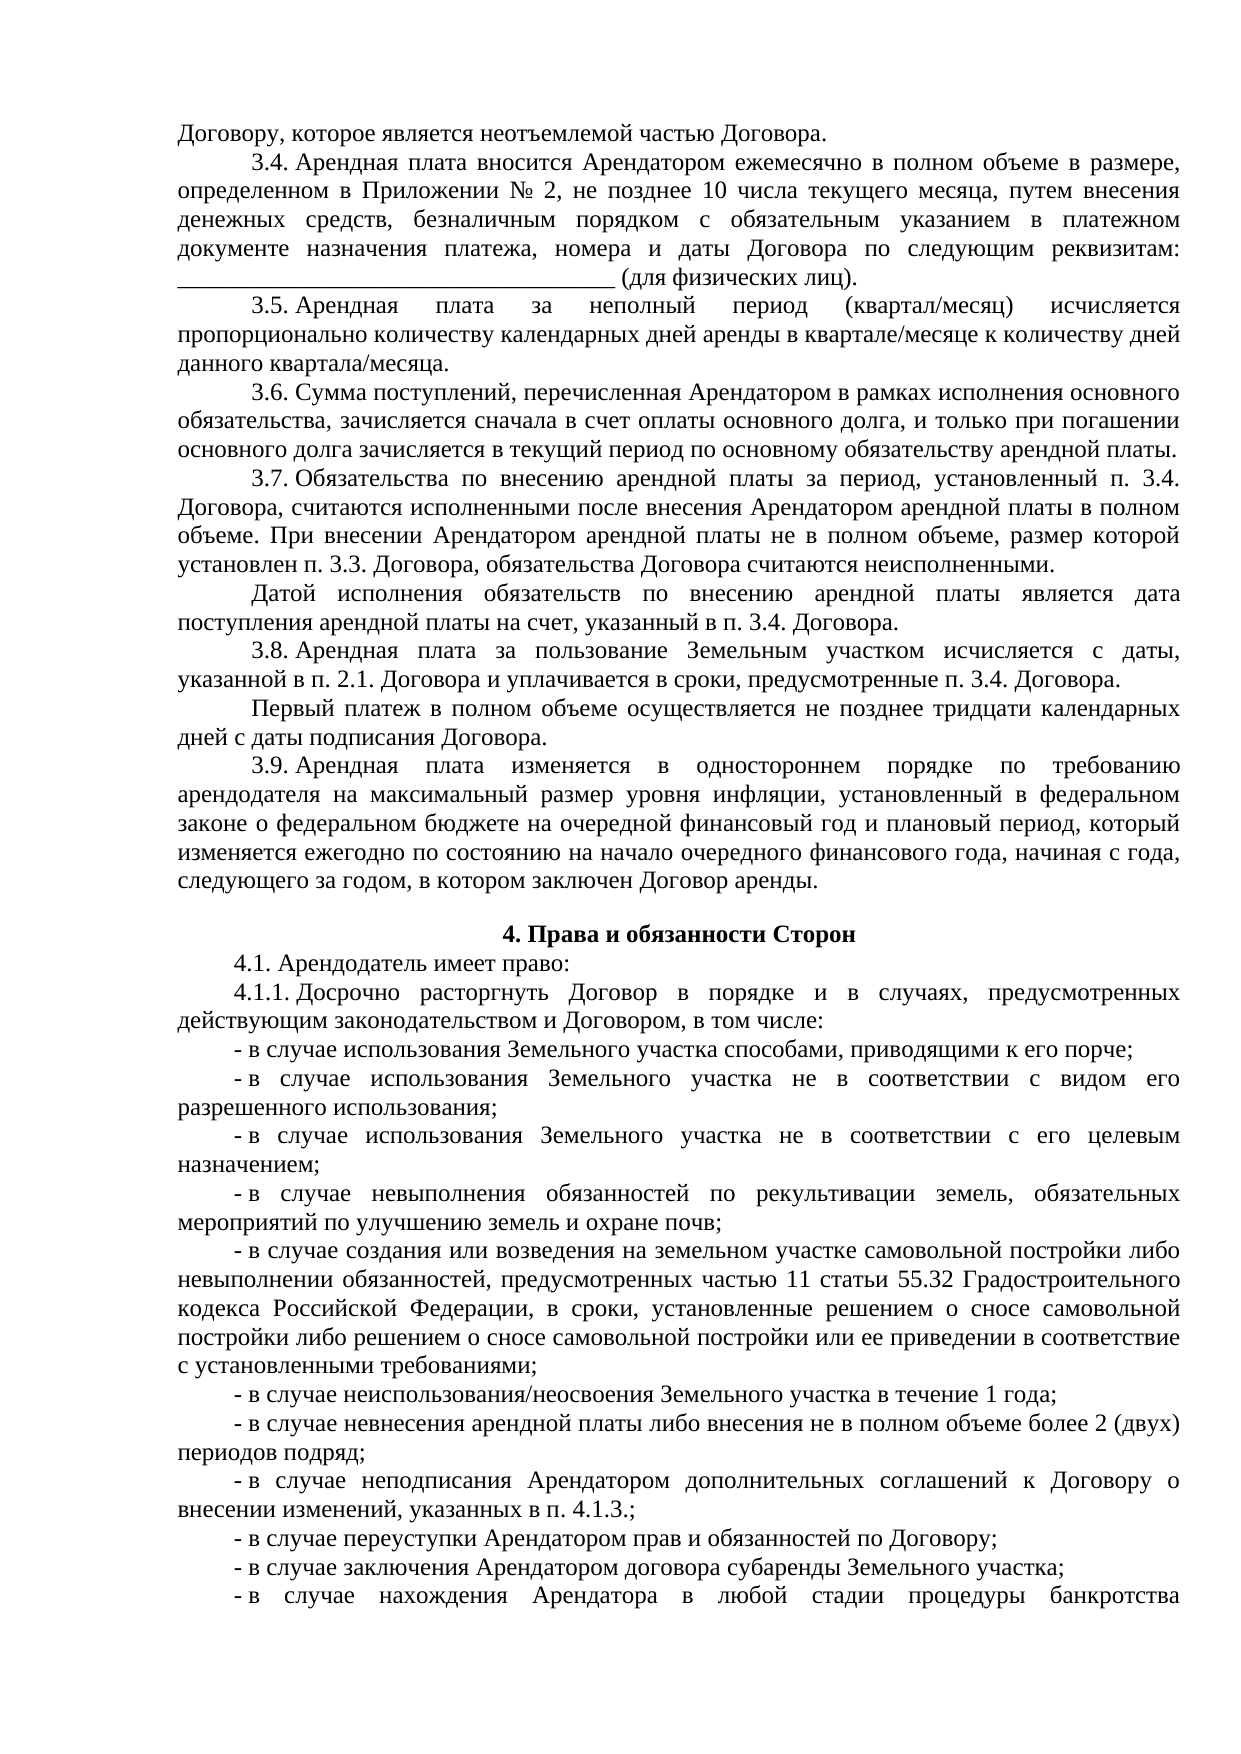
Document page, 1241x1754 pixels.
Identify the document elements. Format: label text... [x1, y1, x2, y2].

text 3.5. Арендная плата за неполный период (квартал/месяц) исчисляется пропорционально количеству календарных дней аренды в квартале/месяце к количеству дней данного квартала/месяца. [177, 291, 1181, 377]
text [177, 1581, 1181, 1609]
text - в случае использования Земельного участка способами, приводящими к его порче; [177, 1034, 1181, 1063]
text Датой исполнения обязательств по внесению арендной платы является дата поступления арендной платы на счет, указанный в п. 3.4. Договора. [177, 578, 1181, 636]
text - в случае создания или возведения на земельном участке самовольной постройки либо невыполнении обязанностей, предусмотренных частью 11 статьи 55.32 Градостроительного кодекса Российской Федерации, в сроки, установленные решением о сносе самовольной постройки либо решением о сносе самовольной постройки или ее приведении в соответствие с установленными требованиями; [177, 1236, 1181, 1379]
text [177, 118, 1181, 147]
text Первый платеж в полном объеме осуществляется не позднее тридцати календарных дней с даты подписания Договора. [177, 693, 1181, 751]
text - в случае невыполнения обязанностей по рекультивации земель, обязательных мероприятий по улучшению земель и охране почв; [177, 1178, 1181, 1236]
text - в случае невнесения арендной платы либо внесения не в полном объеме более 2 (двух) периодов подряд; [177, 1408, 1181, 1466]
text - в случае использования Земельного участка не в соответствии с его целевым назначением; [177, 1121, 1181, 1178]
text 4.1. Арендодатель имеет право: [177, 948, 1181, 977]
text 4.1.1. Досрочно расторгнуть Договор в порядке и в случаях, предусмотренных действующим законодательством и Договором, в том числе: [177, 977, 1181, 1034]
text - в случае использования Земельного участка не в соответствии с видом его разрешенного использования; [177, 1063, 1181, 1121]
text 3.8. Арендная плата за пользование Земельным участком исчисляется с даты, указанной в п. 2.1. Договора и уплачивается в сроки, предусмотренные п. 3.4. Договора. [177, 636, 1181, 693]
text 3.4. Арендная плата вносится Арендатором ежемесячно в полном объеме в размере, определенном в Приложении № 2, не позднее 10 числа текущего месяца, путем внесения денежных средств, безналичным порядком с обязательным указанием в платежном документе назначения платежа, номера и даты Договора по следующим реквизитам: ___________________________________ (для физических лиц). [177, 147, 1181, 291]
text 4. Права и обязанности Сторон [177, 919, 1181, 948]
text 3.6. Сумма поступлений, перечисленная Арендатором в рамках исполнения основного обязательства, зачисляется сначала в счет оплаты основного долга, и только при погашении основного долга зачисляется в текущий период по основному обязательству арендной платы. [177, 377, 1181, 463]
text - в случае неиспользования/неосвоения Земельного участка в течение 1 года; [177, 1379, 1181, 1408]
text - в случае переуступки Арендатором прав и обязанностей по Договору; [177, 1523, 1181, 1552]
text 3.7. Обязательства по внесению арендной платы за период, установленный п. 3.4. Договора, считаются исполненными после внесения Арендатором арендной платы в полном объеме. При внесении Арендатором арендной платы не в полном объеме, размер которой установлен п. 3.3. Договора, обязательства Договора считаются неисполненными. [177, 463, 1181, 578]
text - в случае заключения Арендатором договора субаренды Земельного участка; [177, 1552, 1181, 1581]
text - в случае неподписания Арендатором дополнительных соглашений к Договору о внесении изменений, указанных в п. 4.1.3.; [177, 1466, 1181, 1523]
text 3.9. Арендная плата изменяется в одностороннем порядке по требованию арендодателя на максимальный размер уровня инфляции, установленный в федеральном законе о федеральном бюджете на очередной финансовый год и плановый период, который изменяется ежегодно по состоянию на начало очередного финансового года, начиная с года, следующего за годом, в котором заключен Договор аренды. [177, 751, 1181, 894]
